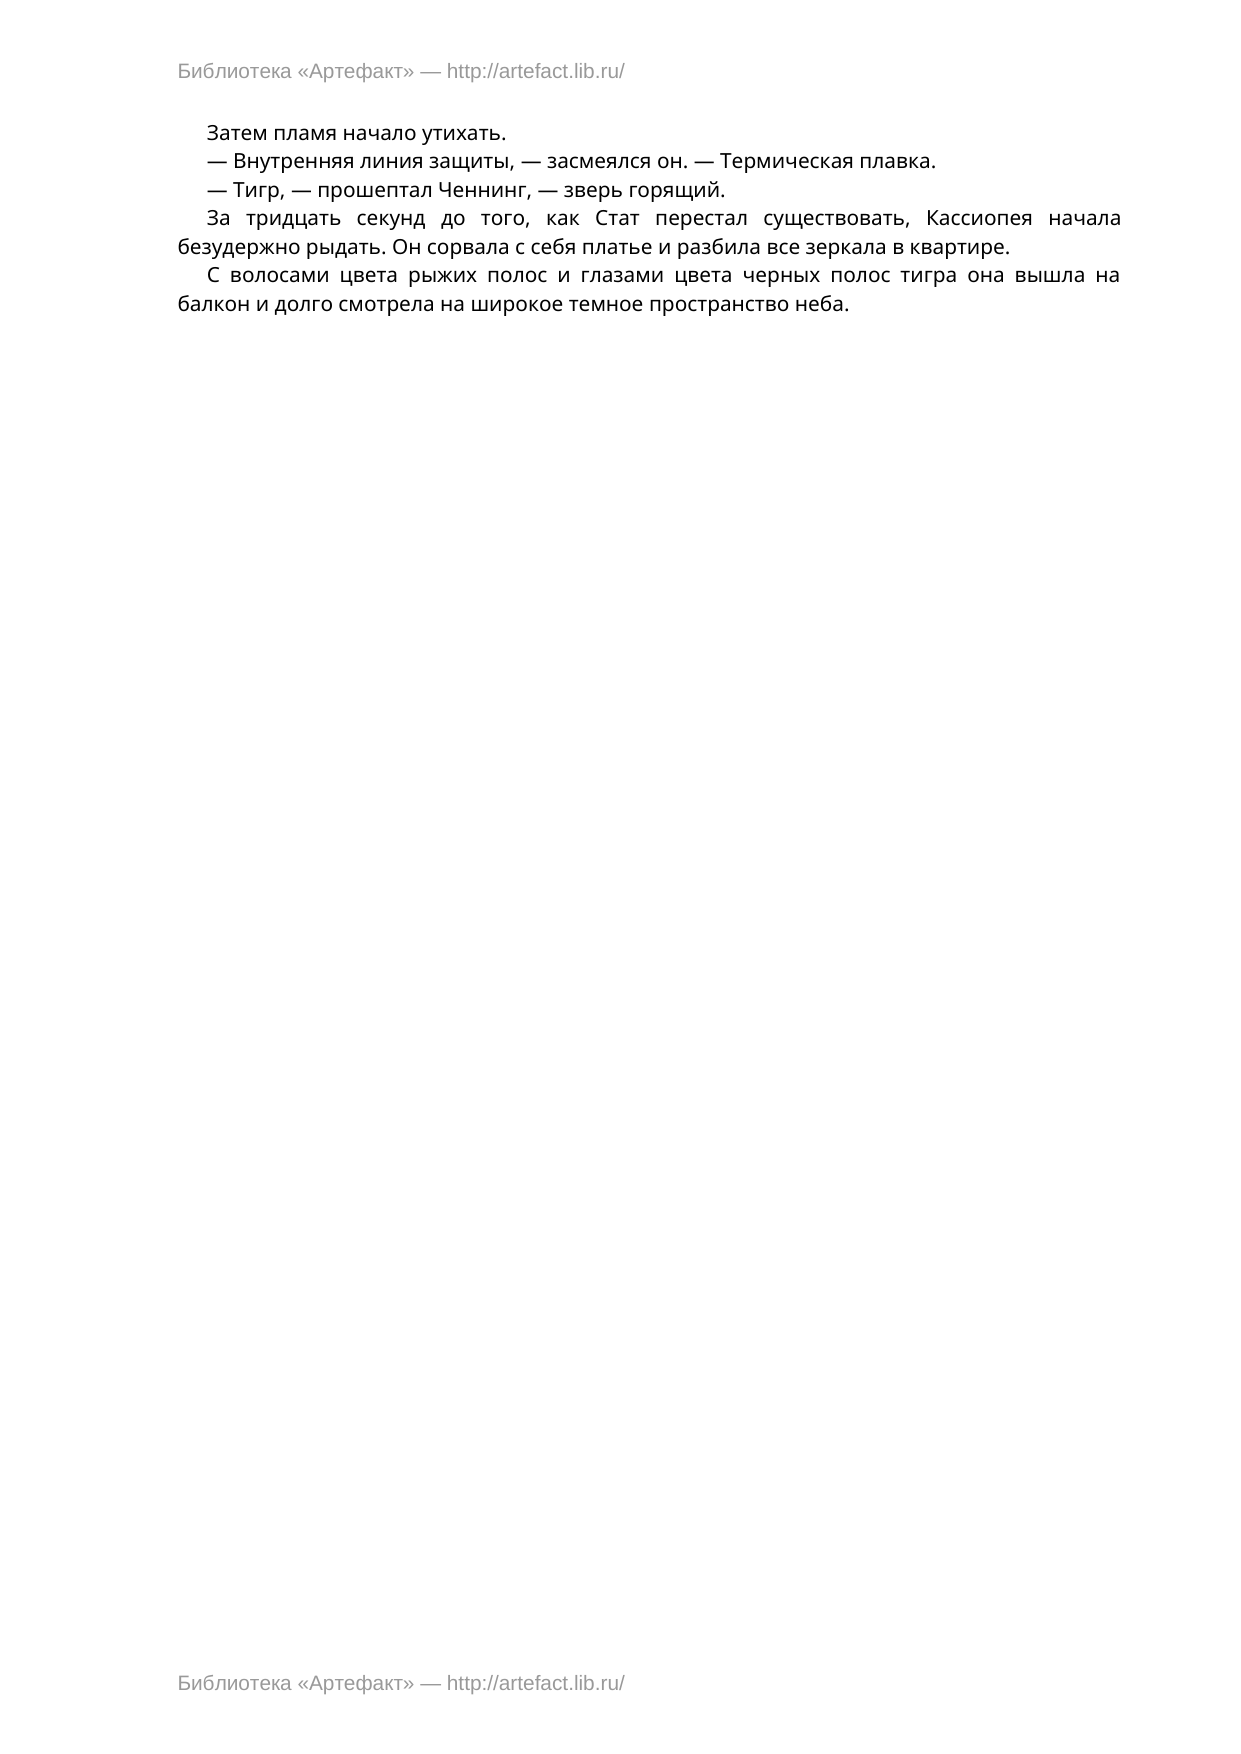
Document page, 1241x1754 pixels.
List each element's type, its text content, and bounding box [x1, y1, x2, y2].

text — Внутренняя линия защиты, — засмеялся он. — Термическая плавка. [177, 147, 1122, 175]
text За тридцать секунд до того, как Стат перестал существовать, Кассиопея начала безудержно рыдать. Он сорвала с себя платье и разбила все зеркала в квартире. [177, 203, 1122, 260]
text С волосами цвета рыжих полос и глазами цвета черных полос тигра она вышла на балкон и долго смотрела на широкое темное пространство неба. [177, 260, 1122, 317]
text Затем пламя начало утихать. [177, 118, 1122, 147]
text — Тигр, — прошептал Ченнинг, — зверь горящий. [177, 175, 1122, 203]
